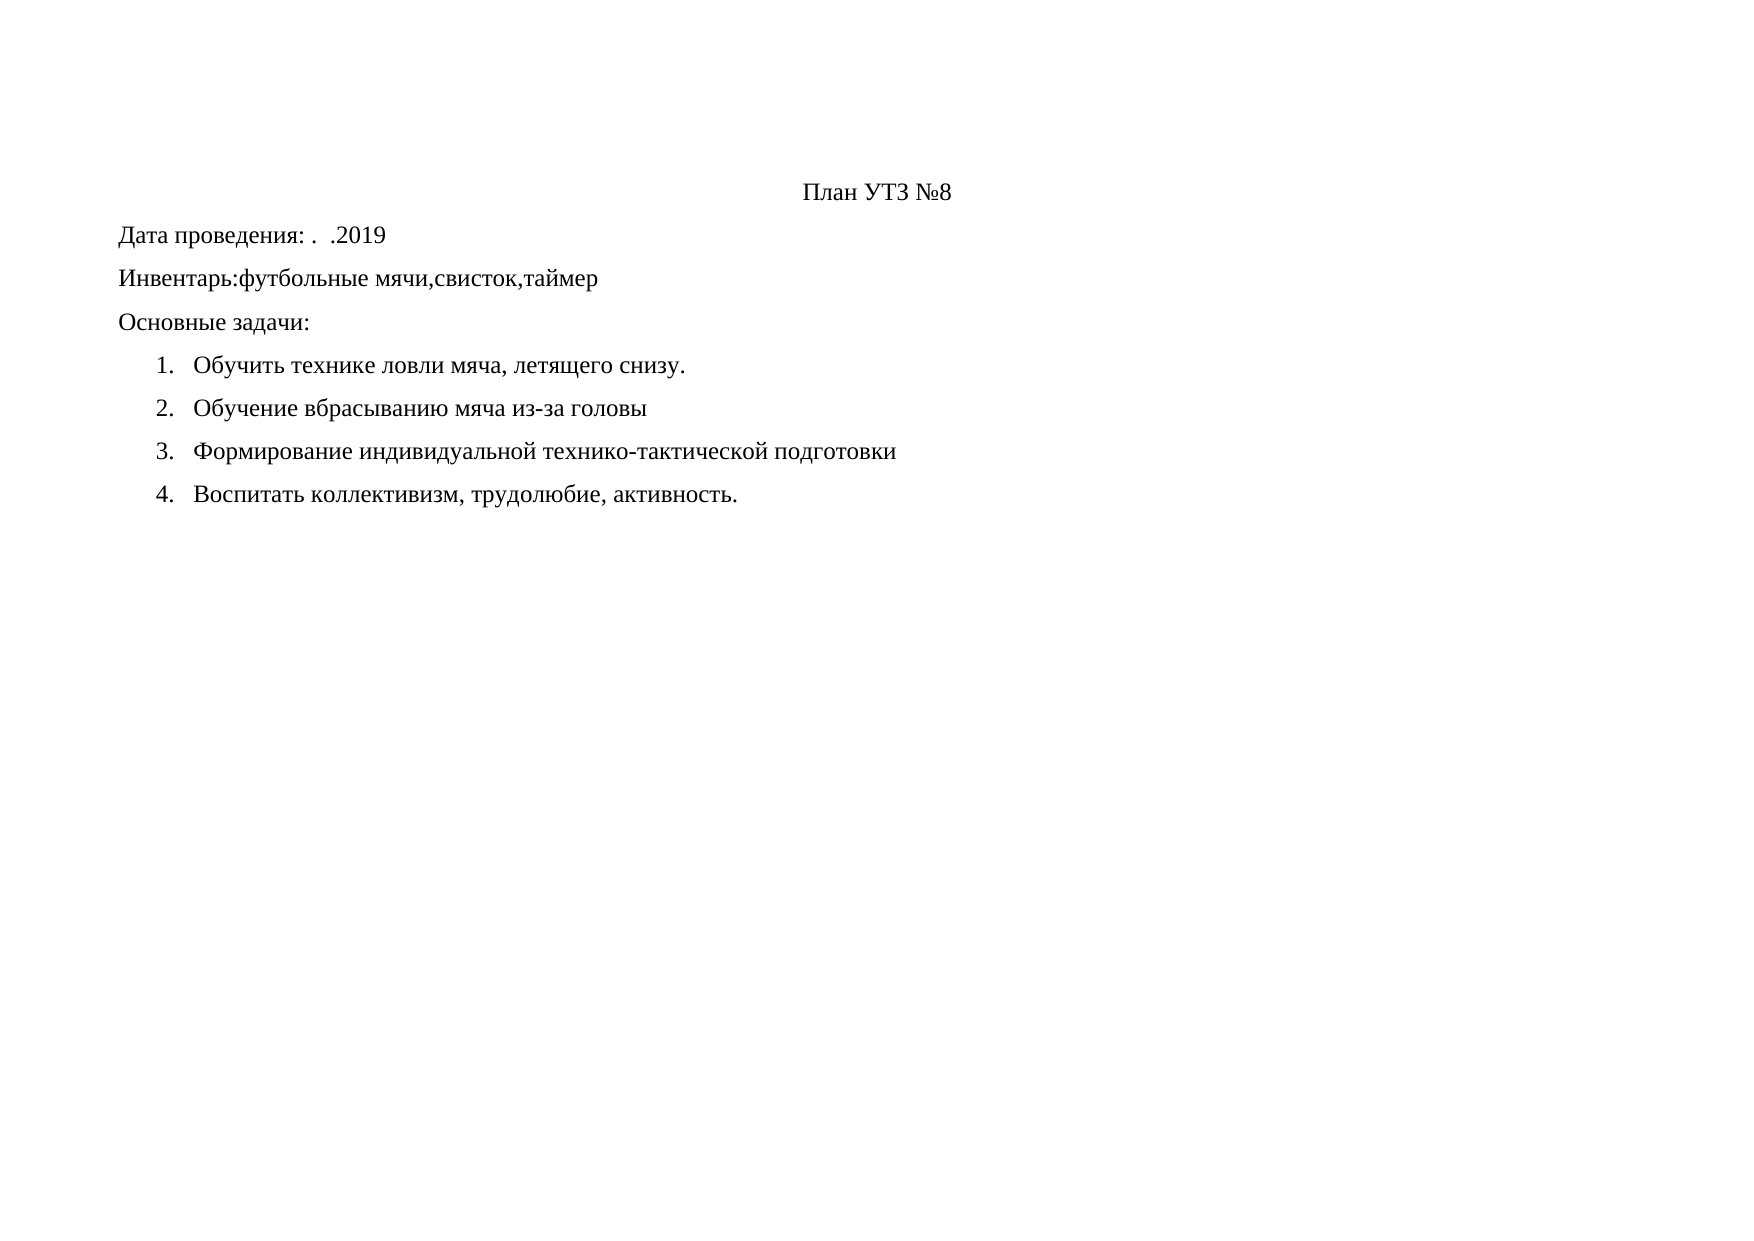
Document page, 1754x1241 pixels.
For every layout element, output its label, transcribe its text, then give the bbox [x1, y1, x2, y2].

text План УТЗ №8 [118, 177, 1636, 206]
list Воспитать коллективизм, трудолюбие, активность. [156, 479, 1636, 508]
list Обучение вбрасыванию мяча из-за головы [156, 393, 1636, 422]
text Инвентарь:футбольные мячи,свисток,таймер [118, 263, 1636, 292]
list Обучить технике ловли мяча, летящего снизу. [156, 350, 1636, 378]
text Основные задачи: [118, 307, 1636, 335]
list Формирование индивидуальной технико-тактической подготовки [156, 436, 1636, 465]
text Дата проведения: . .2019 [118, 220, 1636, 249]
